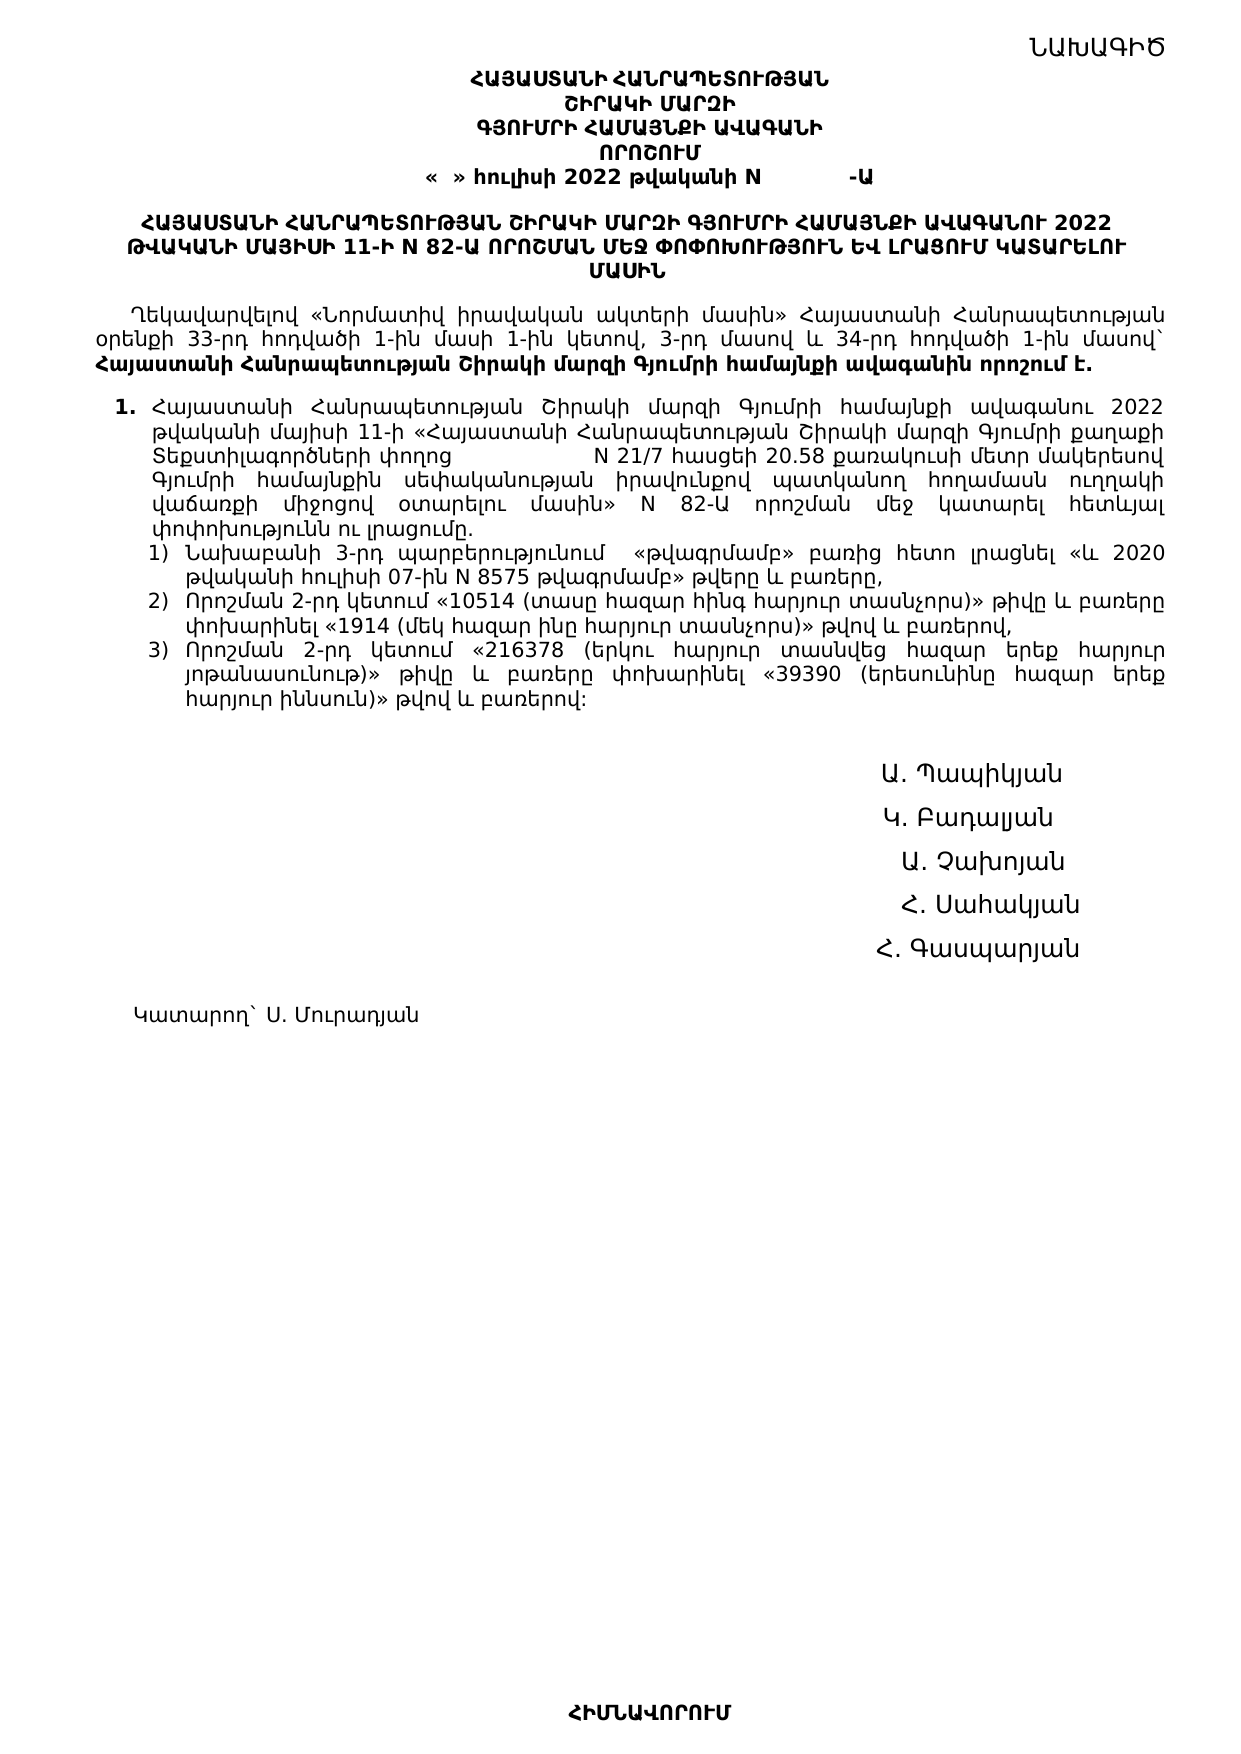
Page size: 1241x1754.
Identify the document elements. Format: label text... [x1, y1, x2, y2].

text ՆԱԽԱԳԻԾ [133, 29, 1167, 64]
text Ա. Պապիկյան [133, 759, 1167, 789]
text Կատարող` Ս. Մուրադյան [133, 1003, 1167, 1027]
text ՀԻՄՆԱՎՈՐՈՒՄ [133, 1701, 1167, 1726]
text ՀԱՅԱՍՏԱՆԻ ՀԱՆՐԱՊԵՏՈՒԹՅԱՆ ՇԻՐԱԿԻ ՄԱՐԶԻ ԳՅՈՒՄՐԻ ՀԱՄԱՅՆՔԻ ԱՎԱԳԱՆՈՒ 2022 ԹՎԱԿԱՆԻ ՄԱՅԻՍԻ 11-Ի N 82-Ա ՈՐՈՇՄԱՆ ՄԵՋ ՓՈՓՈԽՈՒԹՅՈՒՆ ԵՎ ԼՐԱՑՈՒՄ ԿԱՏԱՐԵԼՈՒ ՄԱՍԻՆ [88, 211, 1165, 284]
list Հայաստանի Հանրապետության Շիրակի մարզի Գյումրի համայնքի ավագանու 2022 թվականի մայիսի 11-ի «Հայաստանի Հանրապետության Շիրակի մարզի Գյումրի քաղաքի Տեքստիլագործների փողոց N 21/7 հասցեի 20.58 քառակուսի մետր մակերեսով Գյումրի համայնքին սեփականության իրավունքով պատկանող հողամասն ուղղակի վաճառքի միջոցով օտարելու մասին» N 82-Ա որոշման մեջ կատարել հետևյալ փոփոխությունն ու լրացումը. [114, 395, 1165, 541]
text Ա. Չախոյան [583, 847, 1167, 876]
list Նախաբանի 3-րդ պարբերությունում «թվագրմամբ» բառից հետո լրացնել «և 2020 թվականի հուլիսի 07-ին N 8575 թվագրմամբ» թվերը և բառերը, [148, 541, 1167, 589]
text Կ. Բադալյան [133, 803, 1167, 832]
text ԳՅՈՒՄՐԻ ՀԱՄԱՅՆՔԻ ԱՎԱԳԱՆԻ [133, 116, 1167, 141]
text « » հուլիսի 2022 թվականի N -Ա [133, 165, 1167, 189]
text ՇԻՐԱԿԻ ՄԱՐԶԻ [133, 92, 1167, 116]
text Ղեկավարվելով «Նորմատիվ իրավական ակտերի մասին» Հայաստանի Հանրապետության օրենքի 33-րդ հոդվածի 1-ին մասի 1-ին կետով, 3-րդ մասով և 34-րդ հոդվածի 1-ին մասով` Հայաստանի Հանրապետության Շիրակի մարզի Գյումրի համայնքի ավագանին որոշում է. [95, 303, 1167, 376]
text Հ. Գասպարյան [583, 934, 1167, 964]
text ՀԱՅԱՍՏԱՆԻ ՀԱՆՐԱՊԵՏՈՒԹՅԱՆ [133, 64, 1167, 92]
text ՈՐՈՇՈՒՄ [133, 141, 1167, 165]
list Որոշման 2-րդ կետում «10514 (տասը հազար հինգ հարյուր տասնչորս)» թիվը և բառերը փոխարինել «1914 (մեկ հազար ինը հարյուր տասնչորս)» թվով և բառերով, [148, 589, 1167, 638]
list Որոշման 2-րդ կետում «216378 (երկու հարյուր տասնվեց հազար երեք հարյուր յոթանասունութ)» թիվը և բառերը փոխարինել «39390 (երեսունինը հազար երեք հարյուր իննսուն)» թվով և բառերով: [148, 638, 1167, 711]
text Հ. Սահակյան [583, 891, 1167, 920]
